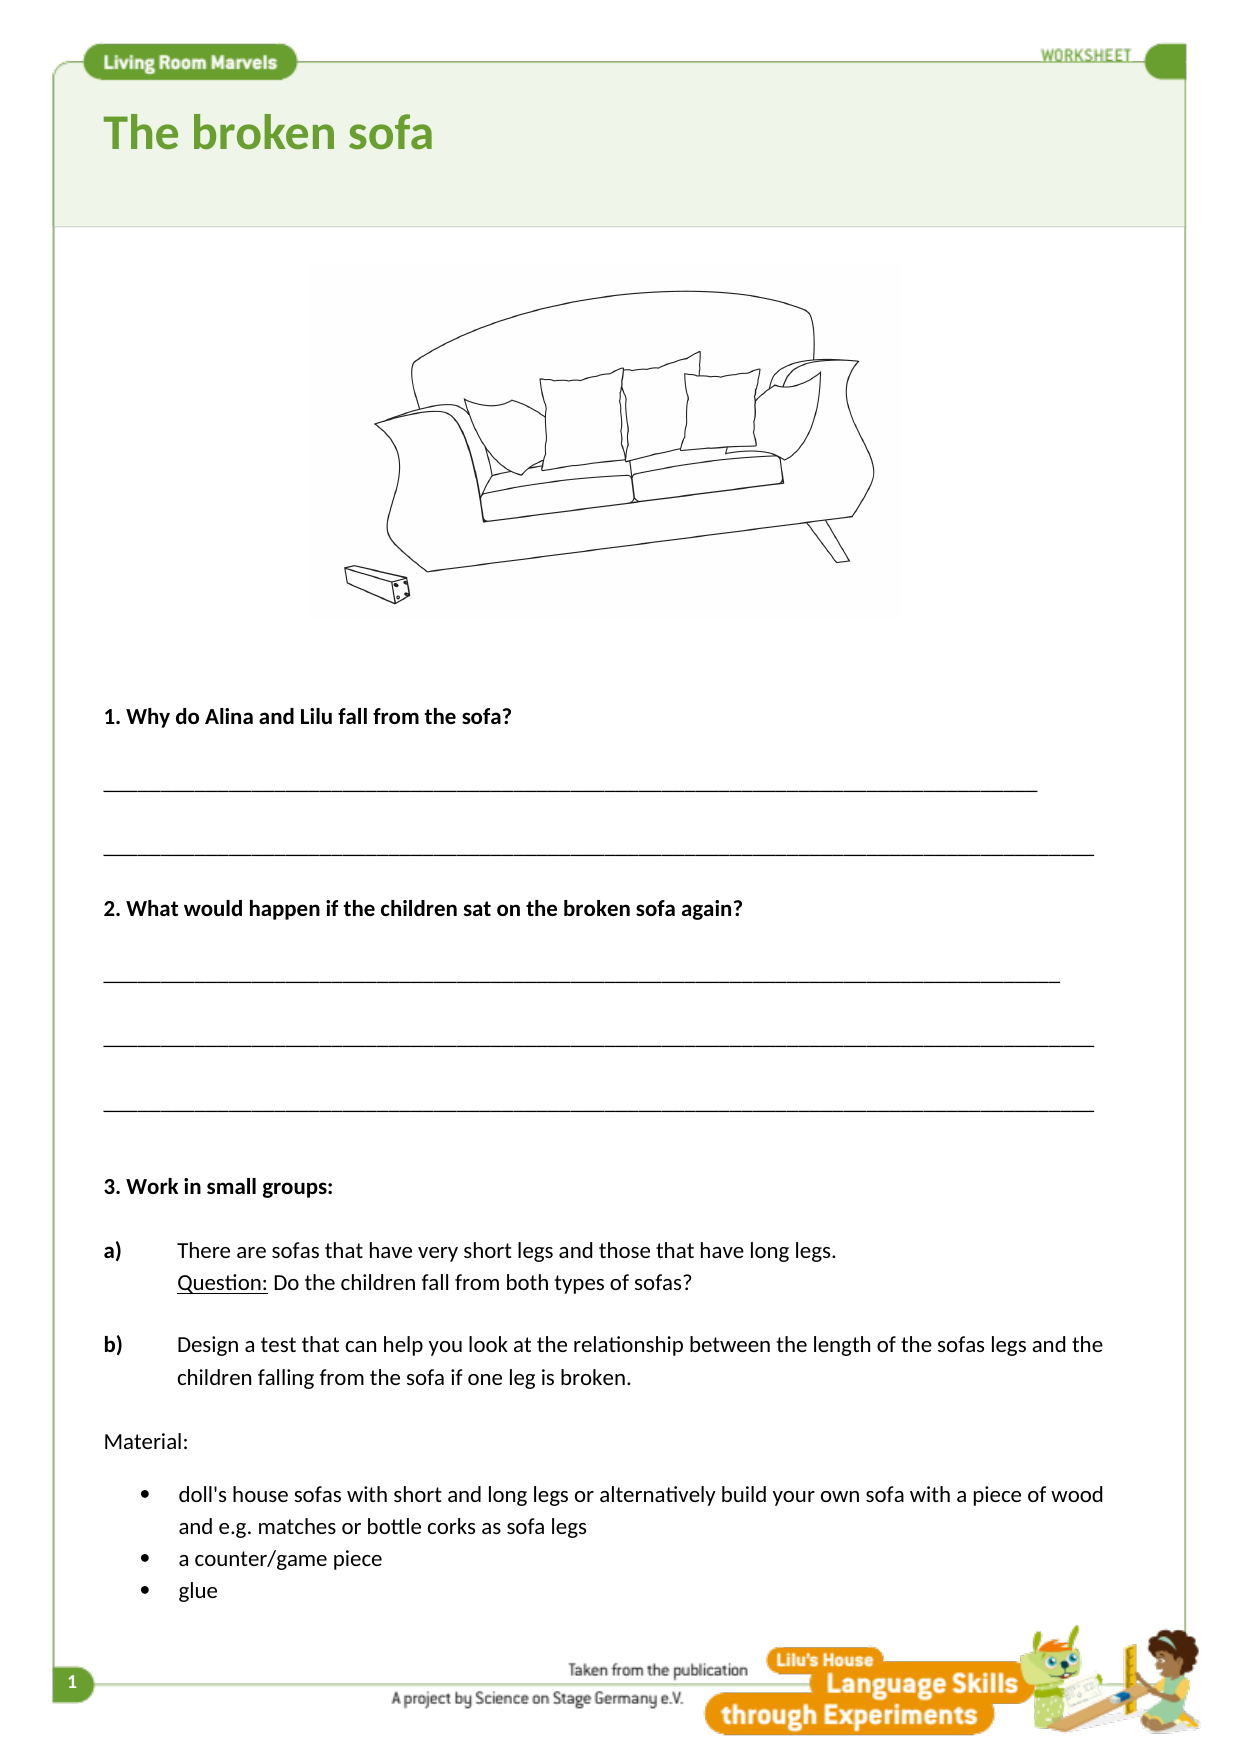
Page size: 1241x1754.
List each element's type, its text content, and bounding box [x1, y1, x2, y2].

list a counter/game piece [141, 1544, 1107, 1572]
list doll's house sofas with short and long legs or alternatively build your own sofa with a piece of wood and e.g. matches or bottle corks as sofa legs [141, 1480, 1107, 1540]
list glue [141, 1577, 1107, 1604]
text _______________________________________________________________________________________ [103, 831, 1107, 859]
text Question: Do the children fall from both types of sofas? [103, 1268, 1107, 1297]
text __________________________________________________________________________________ [103, 767, 1107, 795]
text 2. What would happen if the children sat on the broken sofa again? [103, 894, 1107, 922]
text ____________________________________________________________________________________ [103, 958, 1107, 986]
text Material: [103, 1427, 1107, 1455]
text b) Design a test that can help you look at the relationship between the length of the sofas legs and the children falling from the sofa if one leg is broken. [103, 1330, 1107, 1391]
text 3. Work in small groups: [103, 1172, 1107, 1200]
text _______________________________________________________________________________________ [103, 1087, 1107, 1115]
text a) There are sofas that have very short legs and those that have long legs. [103, 1236, 1107, 1264]
text 1. Why do Alina and Lilu fall from the sofa? [103, 702, 1107, 731]
text _______________________________________________________________________________________ [103, 1022, 1107, 1050]
